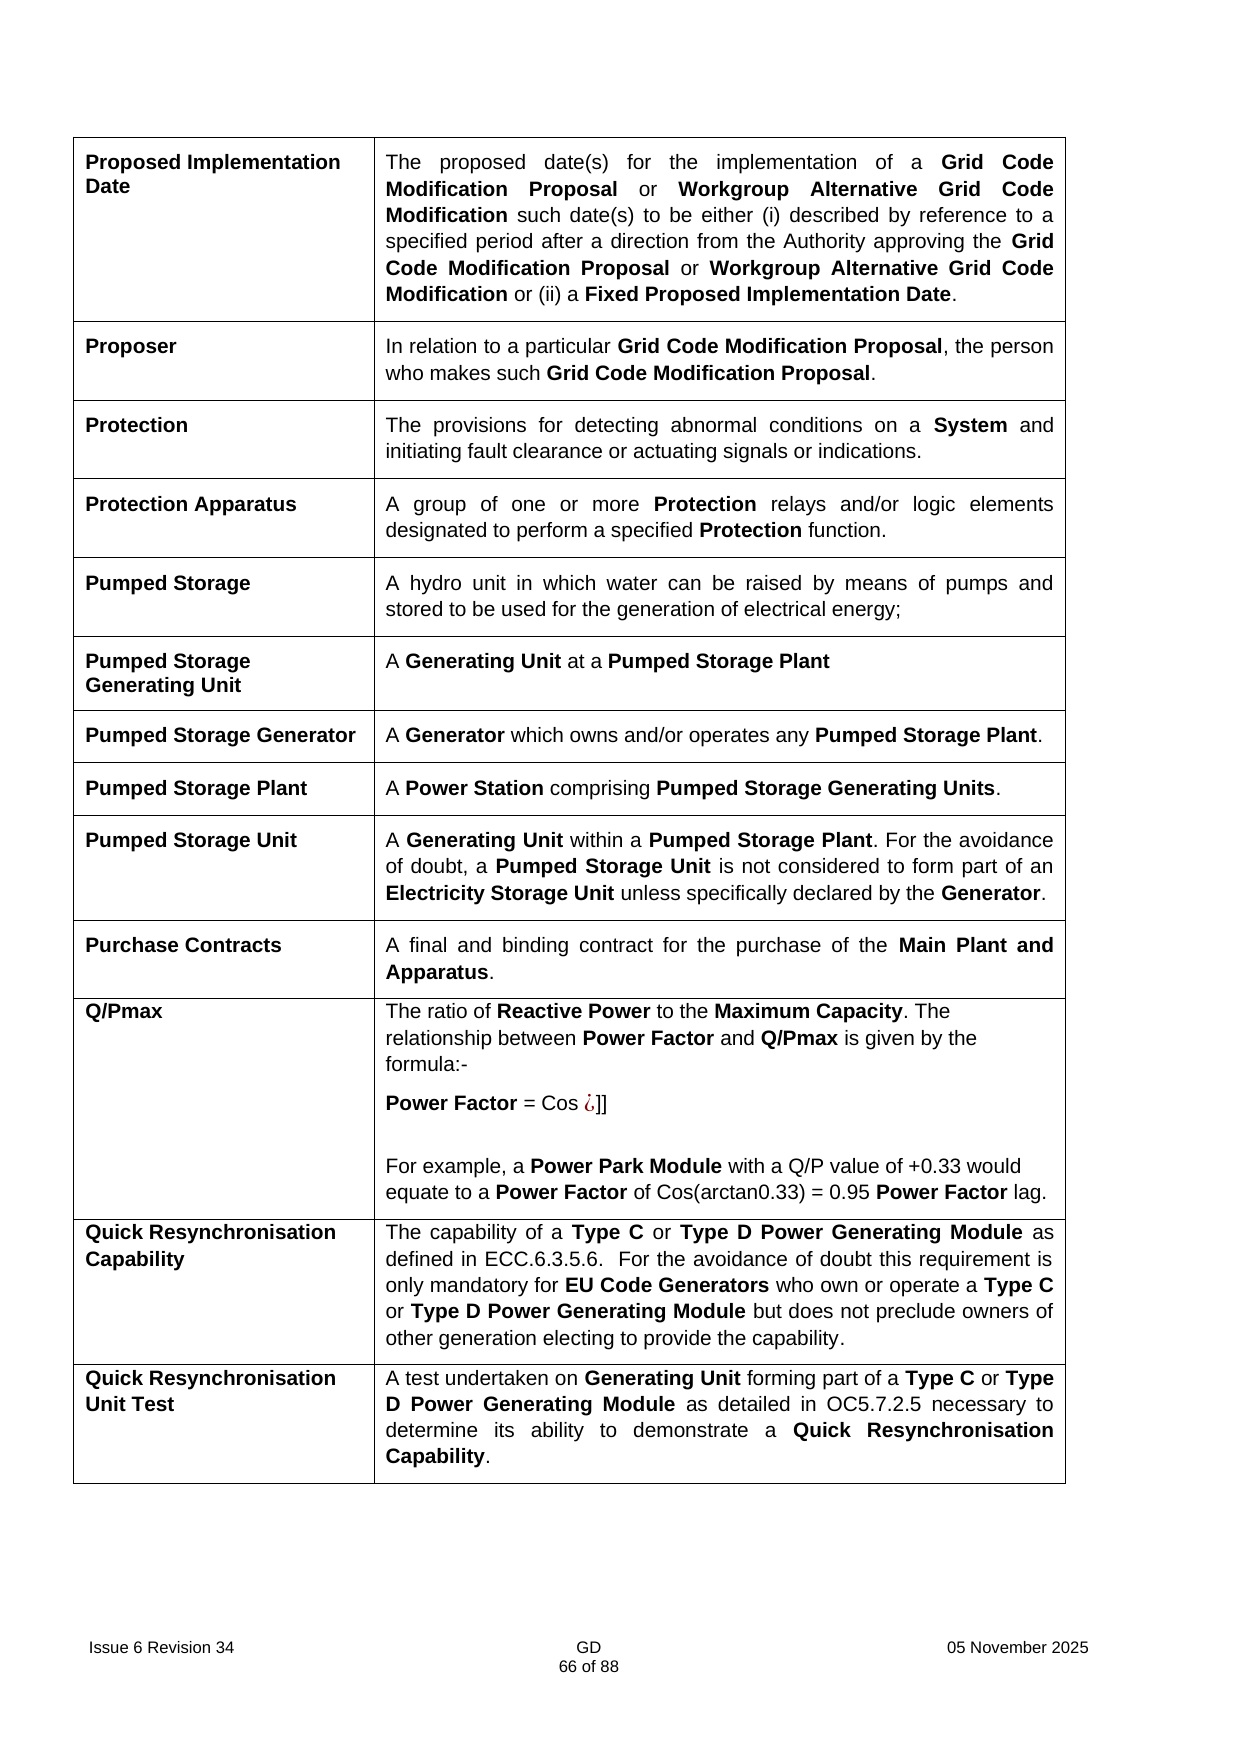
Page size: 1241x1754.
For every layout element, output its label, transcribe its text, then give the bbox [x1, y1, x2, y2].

table_cell The provisions for detecting abnormal conditions on a System and initiating fault clearance or actuating signals or indications. [375, 401, 1065, 478]
table_cell The capability of a Type C or Type D Power Generating Module as defined in ECC.6.3.5.6. For the avoidance of doubt this requirement is only mandatory for EU Code Generators who own or operate a Type C or Type D Power Generating Module but does not preclude owners of other generation electing to provide the capability. [375, 1220, 1065, 1364]
table_cell A group of one or more Protection relays and/or logic elements designated to perform a specified Protection function. [375, 479, 1065, 557]
table_cell Pumped Storage [74, 558, 374, 636]
table_cell The ratio of Reactive Power to the Maximum Capacity. The relationship between Power Factor and Q/Pmax is given by the formula:- Power Factor = Cos ]] For example, a Power Park Module with a Q/P value of +0.33 would equate to a Power Factor of Cos(arctan0.33) = 0.95 Power Factor lag. [375, 999, 1065, 1219]
table_cell Pumped Storage Generating Unit [74, 637, 374, 710]
table_cell In relation to a particular Grid Code Modification Proposal, the person who makes such Grid Code Modification Proposal. [375, 322, 1065, 399]
table_cell Proposed Implementation Date [74, 138, 374, 321]
table_cell Protection [74, 401, 374, 478]
table_cell Q/Pmax [74, 999, 374, 1219]
table_cell A Generator which owns and/or operates any Pumped Storage Plant. [375, 711, 1065, 762]
table_cell A final and binding contract for the purchase of the Main Plant and Apparatus. [375, 921, 1065, 998]
table_cell Pumped Storage Unit [74, 816, 374, 919]
table_cell A Generating Unit at a Pumped Storage Plant [375, 637, 1065, 710]
table_cell Quick Resynchronisation Capability [74, 1220, 374, 1364]
table_cell A Generating Unit within a Pumped Storage Plant. For the avoidance of doubt, a Pumped Storage Unit is not considered to form part of an Electricity Storage Unit unless specifically declared by the Generator. [375, 816, 1065, 919]
table_cell The proposed date(s) for the implementation of a Grid Code Modification Proposal or Workgroup Alternative Grid Code Modification such date(s) to be either (i) described by reference to a specified period after a direction from the Authority approving the Grid Code Modification Proposal or Workgroup Alternative Grid Code Modification or (ii) a Fixed Proposed Implementation Date. [375, 138, 1065, 321]
table_cell Protection Apparatus [74, 479, 374, 557]
table_cell A Power Station comprising Pumped Storage Generating Units. [375, 763, 1065, 814]
table_cell A test undertaken on Generating Unit forming part of a Type C or Type D Power Generating Module as detailed in OC5.7.2.5 necessary to determine its ability to demonstrate a Quick Resynchronisation Capability. [375, 1365, 1065, 1483]
table_cell Proposer [74, 322, 374, 399]
table_cell A hydro unit in which water can be raised by means of pumps and stored to be used for the generation of electrical energy; [375, 558, 1065, 636]
table_cell Pumped Storage Generator [74, 711, 374, 762]
table_cell Quick Resynchronisation Unit Test [74, 1365, 374, 1483]
table_cell Pumped Storage Plant [74, 763, 374, 814]
table_cell Purchase Contracts [74, 921, 374, 998]
